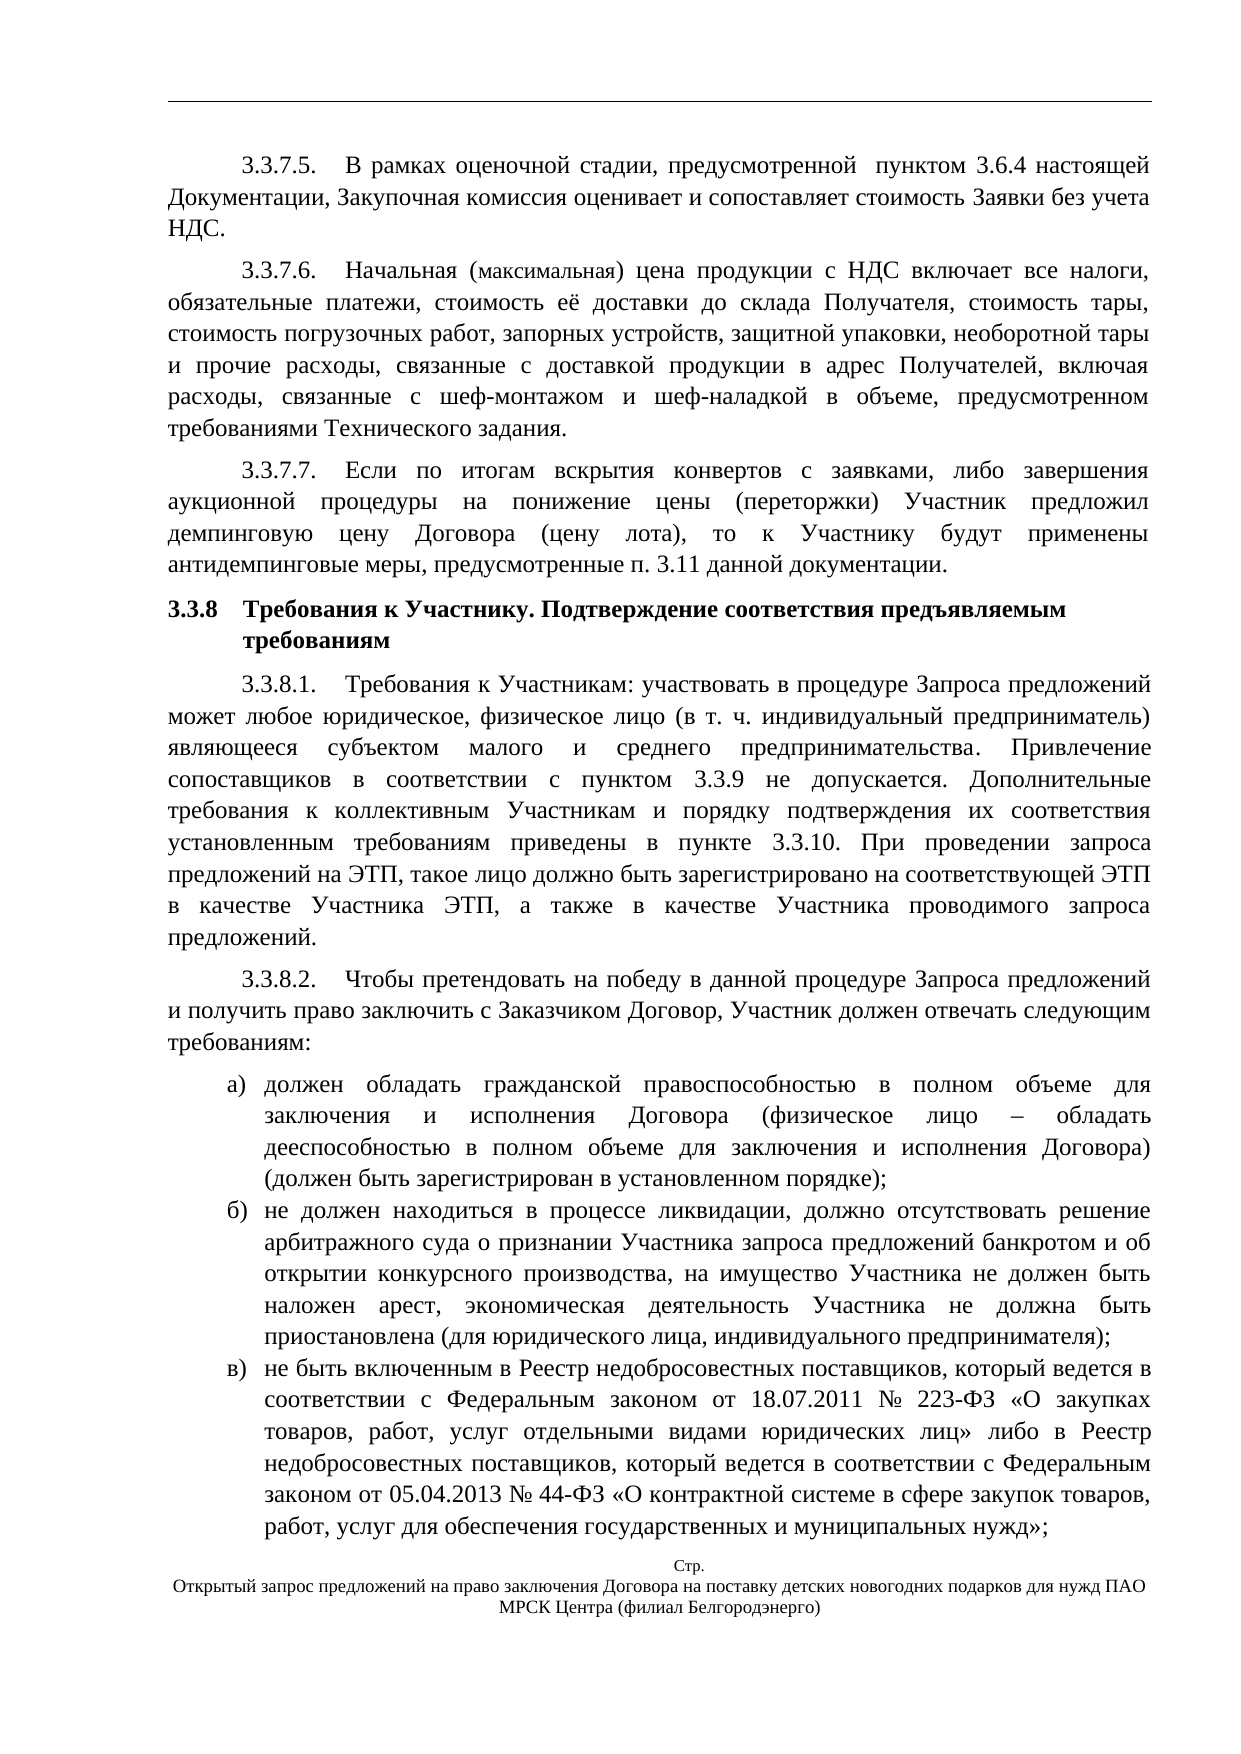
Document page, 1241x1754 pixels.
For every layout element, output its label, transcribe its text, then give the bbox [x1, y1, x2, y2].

list не должен находиться в процессе ликвидации, должно отсутствовать решение арбитражного суда о признании Участника запроса предложений банкротом и об открытии конкурсного производства, на имущество Участника не должен быть наложен арест, экономическая деятельность Участника не должна быть приостановлена (для юридического лица, индивидуального предпринимателя); [227, 1195, 1152, 1350]
subtitle Требования к Участнику. Подтверждение соответствия предъявляемым требованиям [168, 594, 1152, 654]
list Начальная (максимальная) цена продукции с НДС включает все налоги, обязательные платежи, стоимость её доставки до склада Получателя, стоимость тары, стоимость погрузочных работ, запорных устройств, защитной упаковки, необоротной тары и прочие расходы, связанные с доставкой продукции в адрес Получателей, включая расходы, связанные с шеф-монтажом и шеф-наладкой в объеме, предусмотренном требованиями Технического задания. [168, 255, 1150, 442]
list не быть включенным в Реестр недобросовестных поставщиков, который ведется в соответствии с Федеральным законом от 18.07.2011 № 223-ФЗ «О закупках товаров, работ, услуг отдельными видами юридических лиц» либо в Реестр недобросовестных поставщиков, который ведется в соответствии с Федеральным законом от 05.04.2013 № 44-ФЗ «О контрактной системе в сфере закупок товаров, работ, услуг для обеспечения государственных и муниципальных нужд»; [227, 1353, 1152, 1539]
list должен обладать гражданской правоспособностью в полном объеме для заключения и исполнения Договора (физическое лицо – обладать дееспособностью в полном объеме для заключения и исполнения Договора) (должен быть зарегистрирован в установленном порядке); [227, 1069, 1152, 1192]
list Чтобы претендовать на победу в данной процедуре Запроса предложений и получить право заключить с Заказчиком Договор, Участник должен отвечать следующим требованиям: [168, 964, 1152, 1056]
